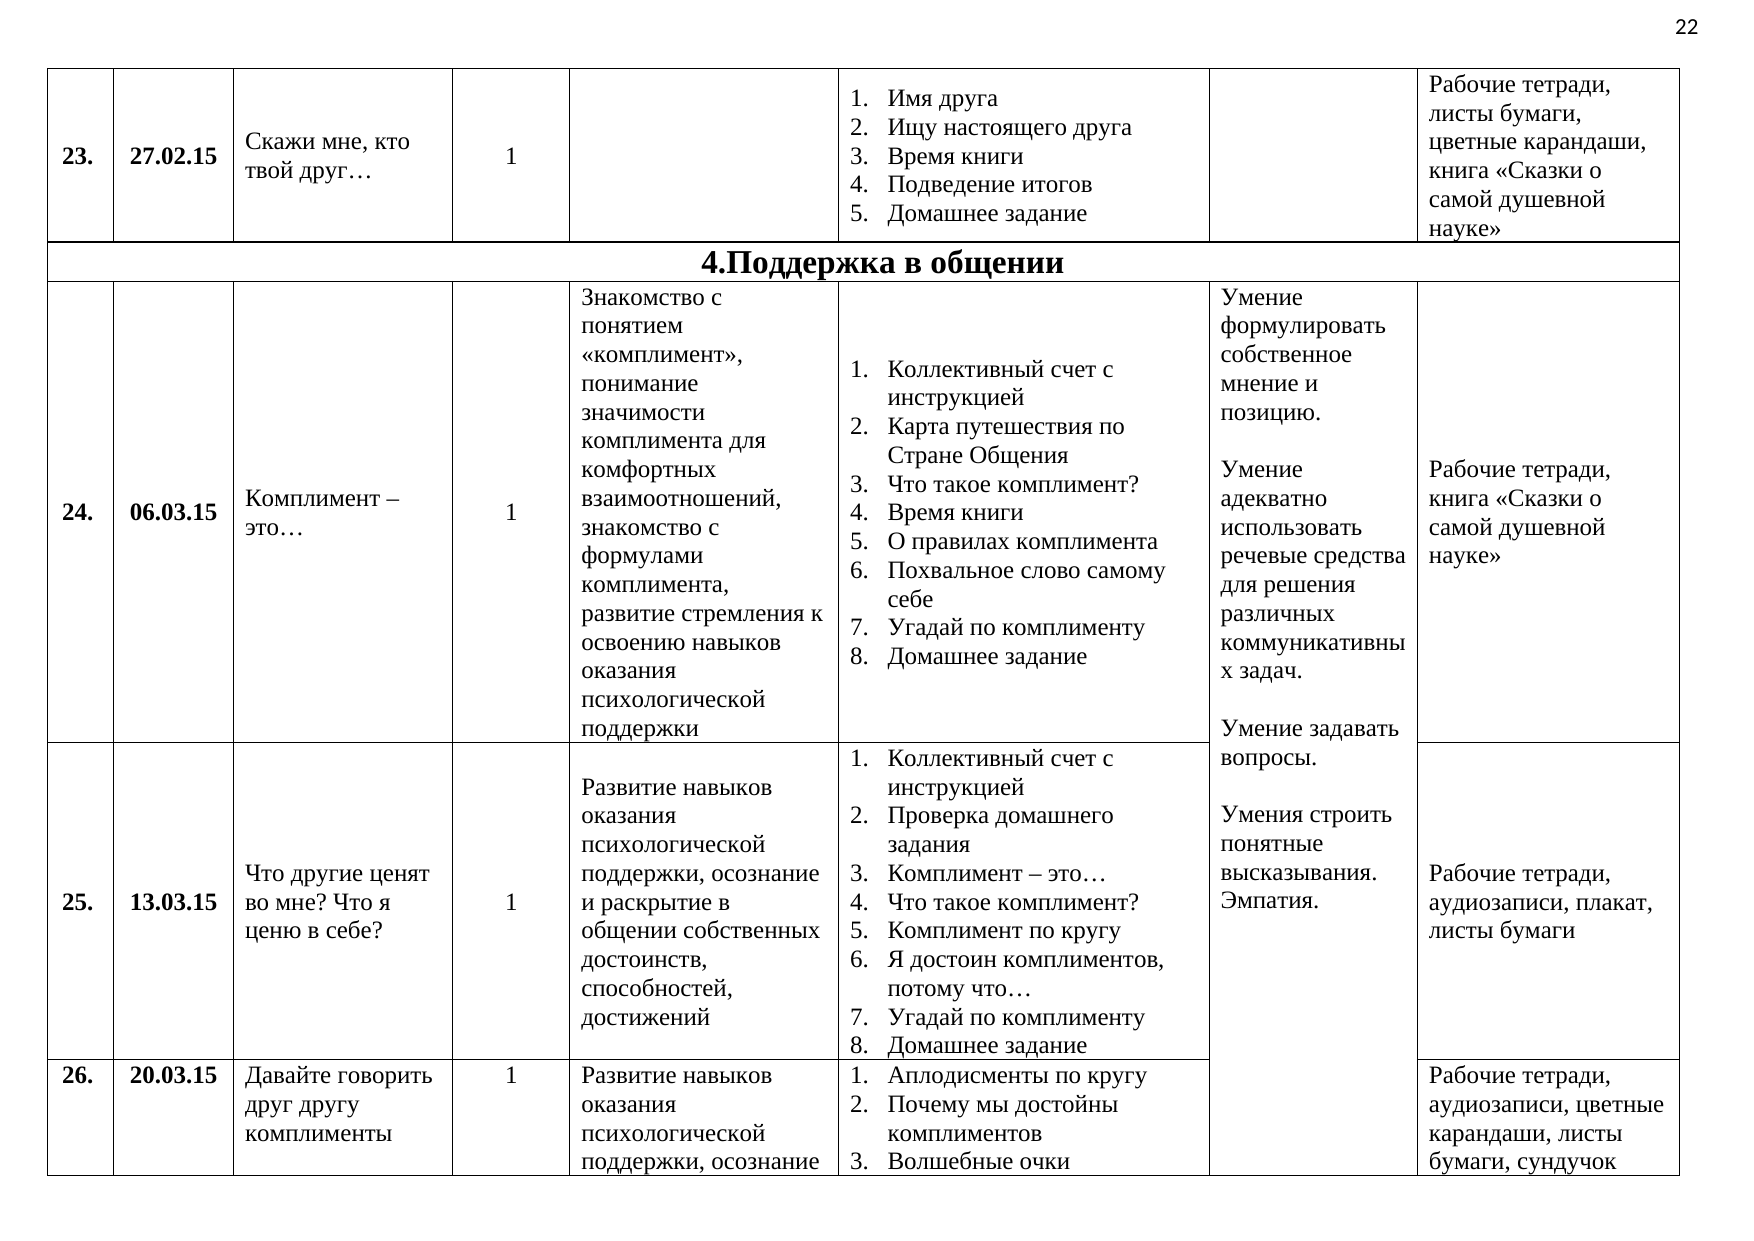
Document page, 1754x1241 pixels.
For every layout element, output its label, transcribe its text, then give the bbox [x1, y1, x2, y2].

table_cell 1 [453, 69, 569, 241]
table_cell Рабочие тетради, листы бумаги, цветные карандаши, книга «Сказки о самой душевной науке» [1418, 69, 1679, 241]
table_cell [570, 69, 838, 241]
table_cell 13.03.15 [114, 743, 233, 1059]
table_cell Развитие навыков оказания психологической поддержки, осознание и раскрытие в общении собственных достоинств, способностей, достижений [570, 743, 838, 1059]
table_cell Рабочие тетради, книга «Сказки о самой душевной науке» [1418, 282, 1679, 742]
table_cell Коллективный счет с инструкцией Проверка домашнего задания Комплимент – это… Что такое комплимент? Комплимент по кругу Я достоин комплиментов, потому что… Угадай по комплименту Домашнее задание [839, 743, 1209, 1059]
table_cell 4.Поддержка в общении [48, 243, 1679, 281]
table_cell [48, 743, 113, 1059]
table_cell 20.03.15 [114, 1060, 233, 1175]
table_cell Комплимент – это… [234, 282, 452, 742]
table_cell Что другие ценят во мне? Что я ценю в себе? [234, 743, 452, 1059]
table_cell [48, 69, 113, 241]
table_cell Коллективный счет с инструкцией Карта путешествия по Стране Общения Что такое комплимент? Время книги О правилах комплимента Похвальное слово самому себе Угадай по комплименту Домашнее задание [839, 282, 1209, 742]
table_cell Знакомство с понятием «комплимент», понимание значимости комплимента для комфортных взаимоотношений, знакомство с формулами комплимента, развитие стремления к освоению навыков оказания психологической поддержки [570, 282, 838, 742]
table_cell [234, 1060, 452, 1175]
table_cell Умение формулировать собственное мнение и позицию. Умение адекватно использовать речевые средства для решения различных коммуникативных задач. Умение задавать вопросы. Умения строить понятные высказывания. Эмпатия. [1210, 282, 1417, 1175]
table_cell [234, 69, 452, 241]
table_cell 06.03.15 [114, 282, 233, 742]
table_cell [48, 1060, 113, 1175]
table_cell 1 [453, 282, 569, 742]
table_cell 1 [453, 743, 569, 1059]
table_cell [48, 282, 113, 742]
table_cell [839, 1060, 1209, 1175]
table_cell Рабочие тетради, аудиозаписи, плакат, листы бумаги [1418, 743, 1679, 1059]
table_cell 27.02.15 [114, 69, 233, 241]
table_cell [570, 1060, 838, 1175]
table_cell 1 [453, 1060, 569, 1175]
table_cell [1418, 1060, 1679, 1175]
table_cell Имя друга Ищу настоящего друга Время книги Подведение итогов Домашнее задание [839, 69, 1209, 241]
